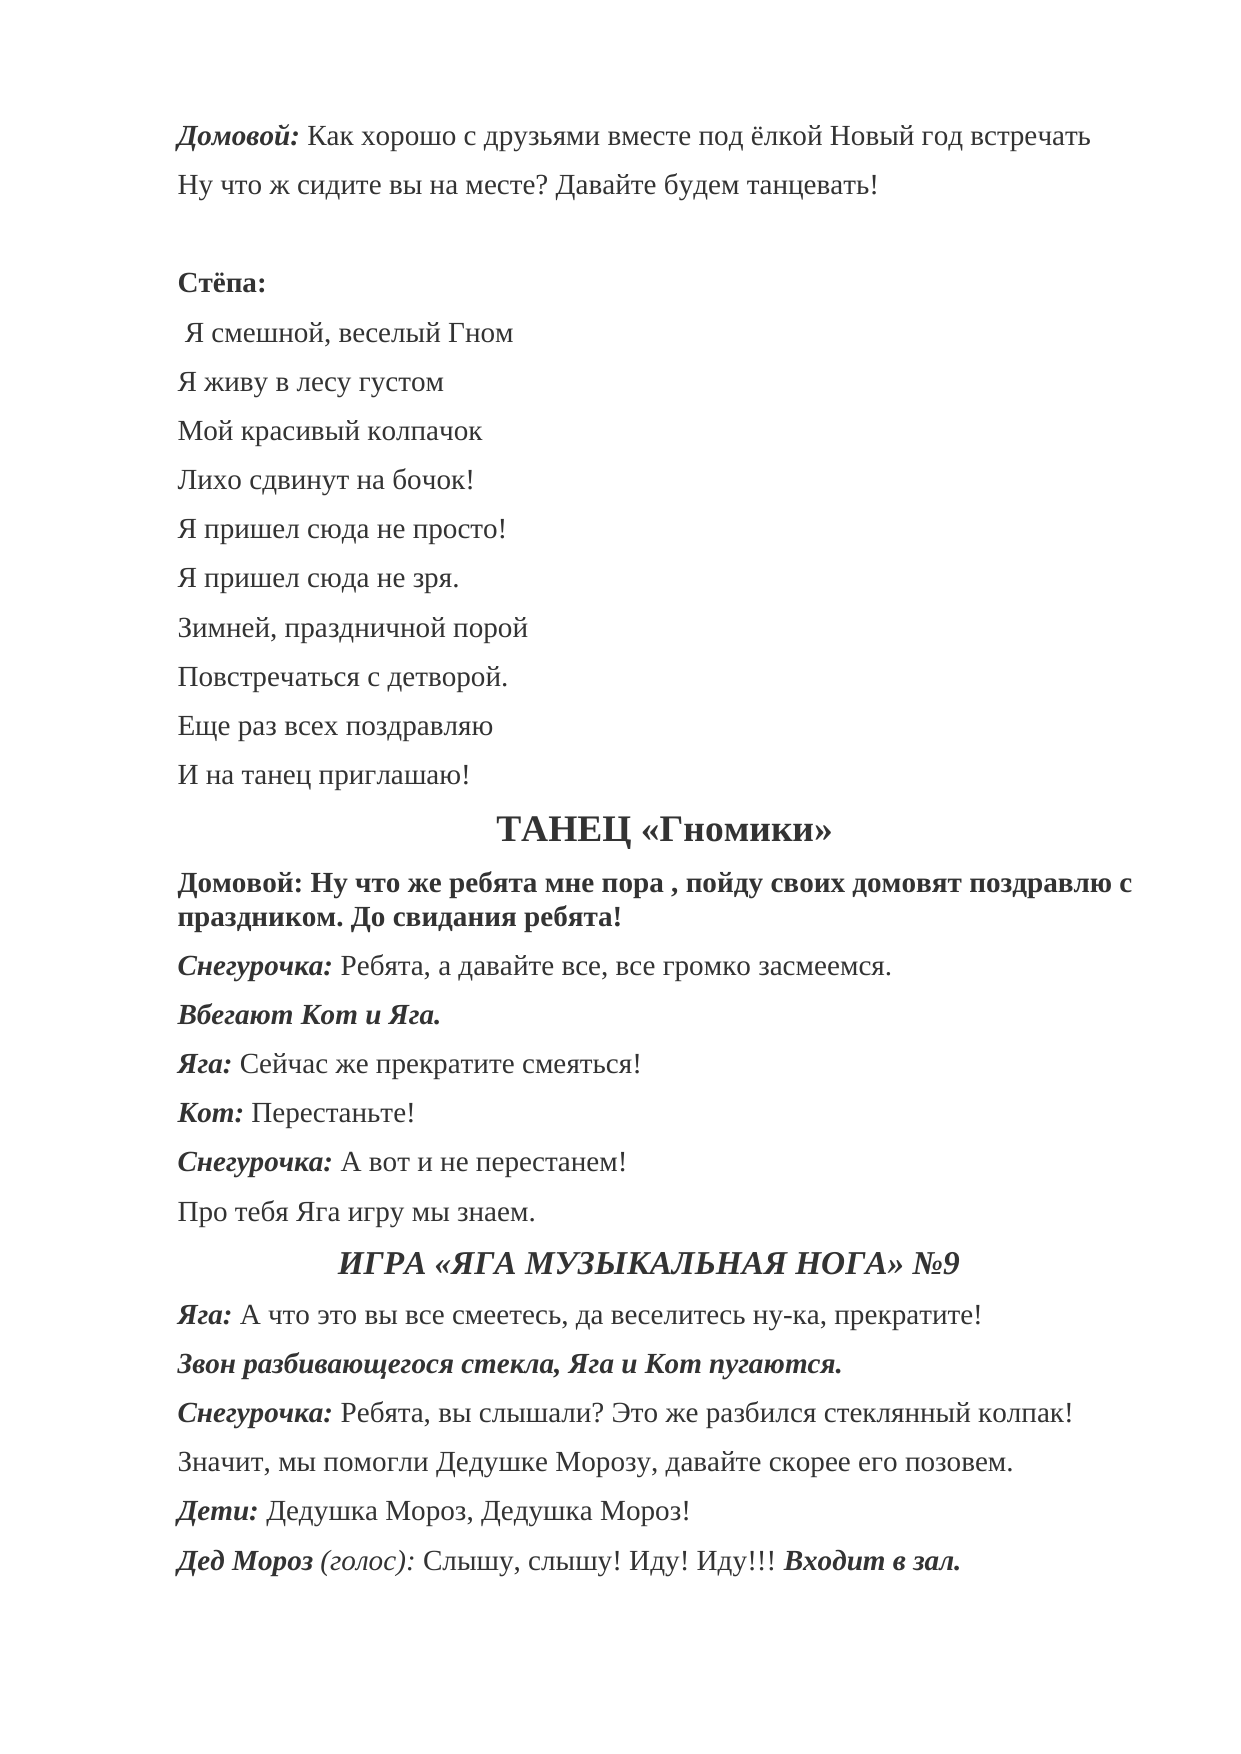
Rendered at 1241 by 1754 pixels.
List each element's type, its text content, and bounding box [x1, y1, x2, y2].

text Домовой: Ну что же ребята мне пора , пойду своих домовят поздравлю с праздником. До свидания ребята! [177, 865, 1152, 932]
text Мой красивый колпачок [177, 413, 1152, 447]
text Звон разбивающегося стекла, Яга и Кот пугаются. [177, 1346, 1152, 1379]
text Зимней, праздничной порой [177, 610, 1152, 643]
text Значит, мы помогли Дедушке Морозу, давайте скорее его позовем. [177, 1444, 1152, 1478]
text Кот: Перестаньте! [177, 1095, 1152, 1129]
text Снегурочка: Ребята, вы слышали? Это же разбился стеклянный колпак! [177, 1395, 1152, 1429]
text Еще раз всех поздравляю [177, 708, 1152, 742]
text Я смешной, веселый Гном [177, 315, 1152, 348]
text Яга: А что это вы все смеетесь, да веселитесь ну-ка, прекратите! [177, 1297, 1152, 1330]
text Домовой: Как хорошо с друзьями вместе под ёлкой Новый год встречать [177, 118, 1152, 152]
text ТАНЕЦ «Гномики» [177, 806, 1152, 849]
text Дед Мороз (голос): Слышу, слышу! Иду! Иду!!! Входит в зал. [177, 1543, 1152, 1576]
text Снегурочка: А вот и не перестанем! [177, 1144, 1152, 1178]
text Лихо сдвинут на бочок! [177, 462, 1152, 496]
text Вбегают Кот и Яга. [177, 997, 1152, 1031]
text Снегурочка: Ребята, а давайте все, все громко засмеемся. [177, 948, 1152, 981]
text Дети: Дедушка Мороз, Дедушка Мороз! [177, 1493, 1152, 1527]
text Стёпа: [177, 266, 1152, 299]
text Я живу в лесу густом [177, 364, 1152, 397]
text Ну что ж сидите вы на месте? Давайте будем танцевать! [177, 167, 1152, 201]
text И на танец приглашаю! [177, 757, 1152, 791]
text Я пришел сюда не просто! [177, 511, 1152, 545]
text Яга: Сейчас же прекратите смеяться! [177, 1046, 1152, 1080]
text Про тебя Яга игру мы знаем. [177, 1194, 1152, 1227]
text Повстречаться с детворой. [177, 659, 1152, 692]
text ИГРА «ЯГА МУЗЫКАЛЬНАЯ НОГА» №9 [177, 1243, 1152, 1281]
text Я пришел сюда не зря. [177, 561, 1152, 594]
